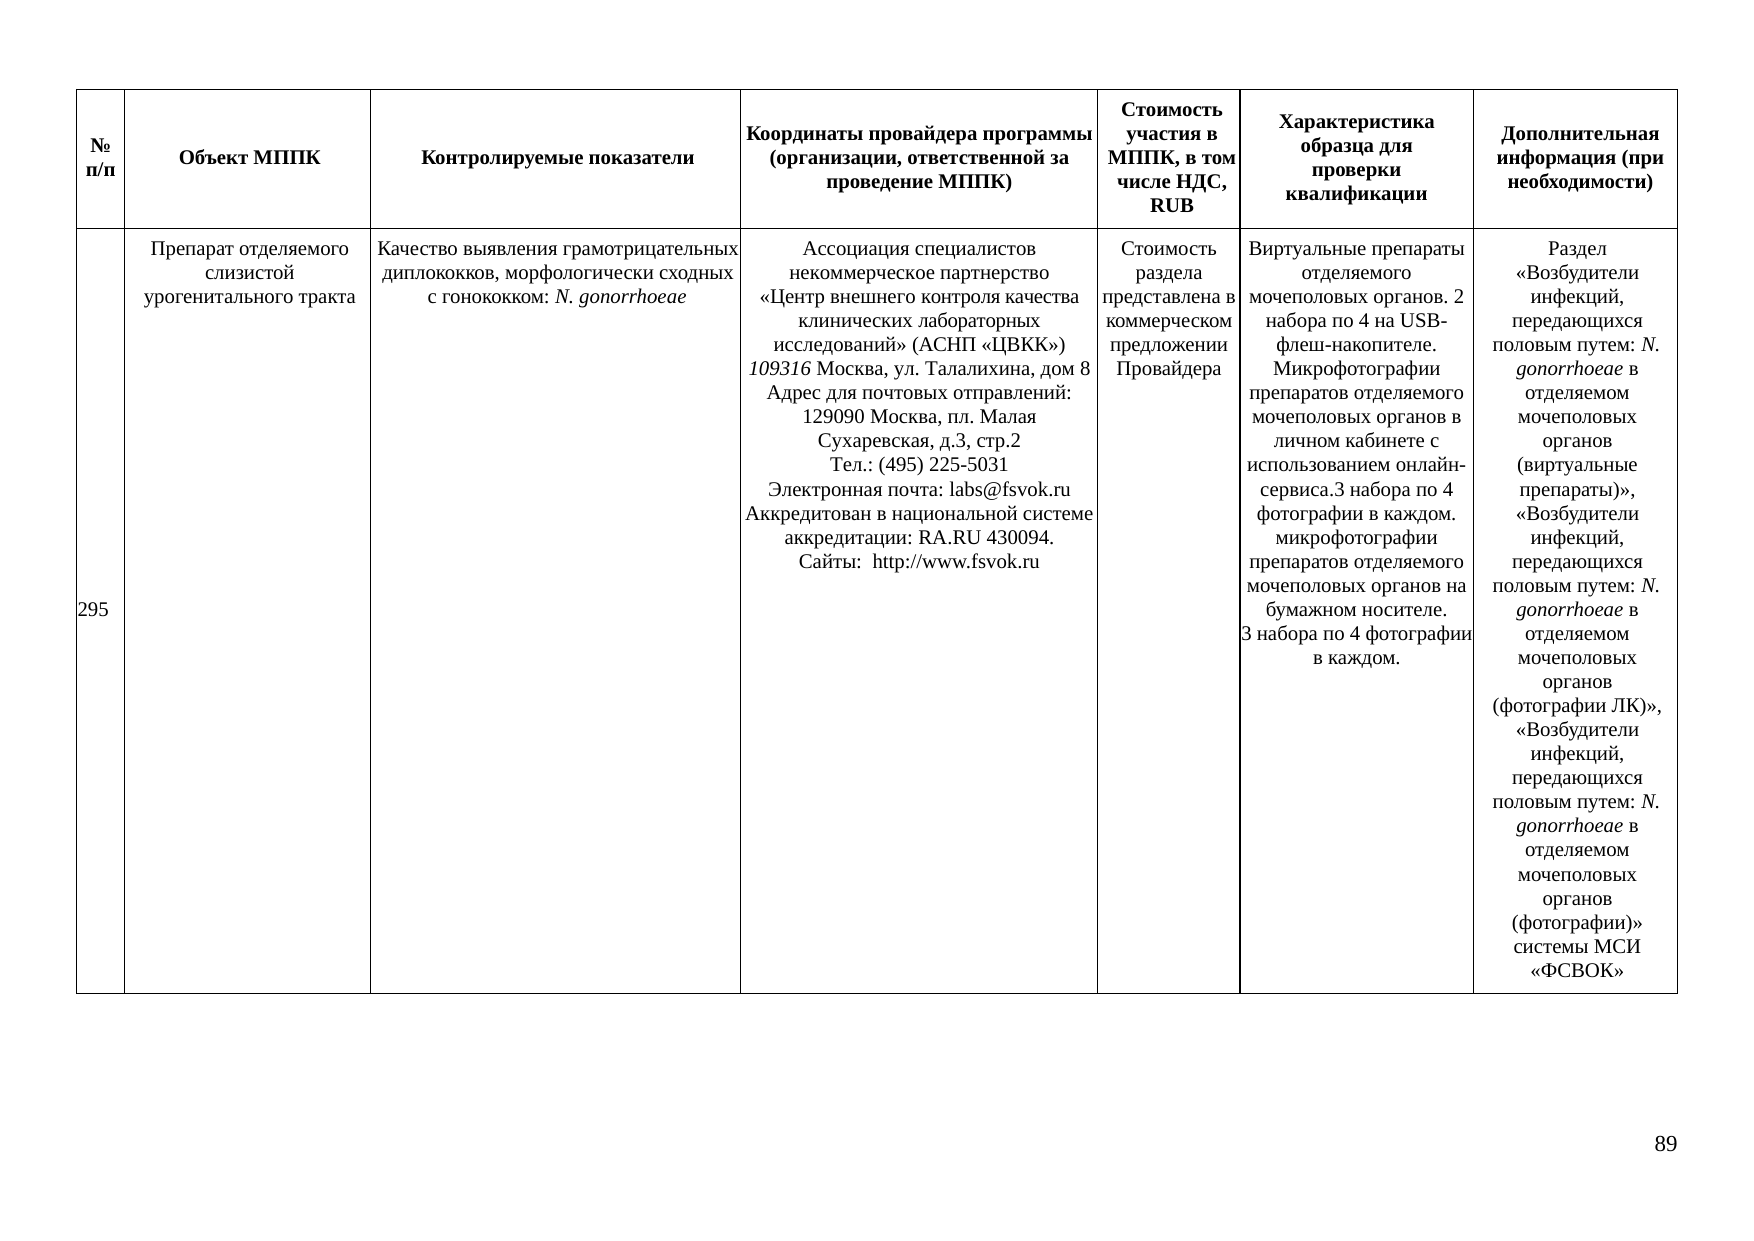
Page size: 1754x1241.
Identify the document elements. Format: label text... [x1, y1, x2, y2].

table_cell Препарат отделяемого слизистой урогенитального тракта [125, 229, 370, 992]
table_header Дополнительная информация (при необходимости) [1474, 90, 1677, 228]
table_header Объект МППК [125, 90, 370, 228]
table_cell Качество выявления грамотрицательных диплококков, морфологически сходных с гонококком: N. gonorrhoeae [371, 229, 740, 992]
table_header Координаты провайдера программы (организации, ответственной за проведение МППК) [741, 90, 1097, 228]
table_cell Раздел «Возбудители инфекций, передающихся половым путем: N. gonorrhoeae в отделяемом мочеполовых органов (виртуальные препараты)», «Возбудители инфекций, передающихся половым путем: N. gonorrhoeae в отделяемом мочеполовых органов (фотографии ЛК)», «Возбудители инфекций, передающихся половым путем: N. gonorrhoeae в отделяемом мочеполовых органов (фотографии)» системы МСИ «ФСВОК» [1474, 229, 1677, 992]
table_header Стоимость участия в МППК, в том числе НДС, RUB [1098, 90, 1239, 228]
table_header № п/п [77, 90, 124, 228]
table_header Характеристика образца для проверки квалификации [1241, 90, 1473, 228]
table_cell Виртуальные препараты отделяемого мочеполовых органов. 2 набора по 4 на USB-флеш-накопителе. Микрофотографии препаратов отделяемого мочеполовых органов в личном кабинете с использованием онлайн-сервиса.3 набора по 4 фотографии в каждом. микрофотографии препаратов отделяемого мочеполовых органов на бумажном носителе. 3 набора по 4 фотографии в каждом. [1241, 229, 1473, 992]
table_cell [77, 229, 124, 992]
table_header Контролируемые показатели [371, 90, 740, 228]
table_cell Стоимость раздела представлена в коммерческом предложении Провайдера [1098, 229, 1239, 992]
